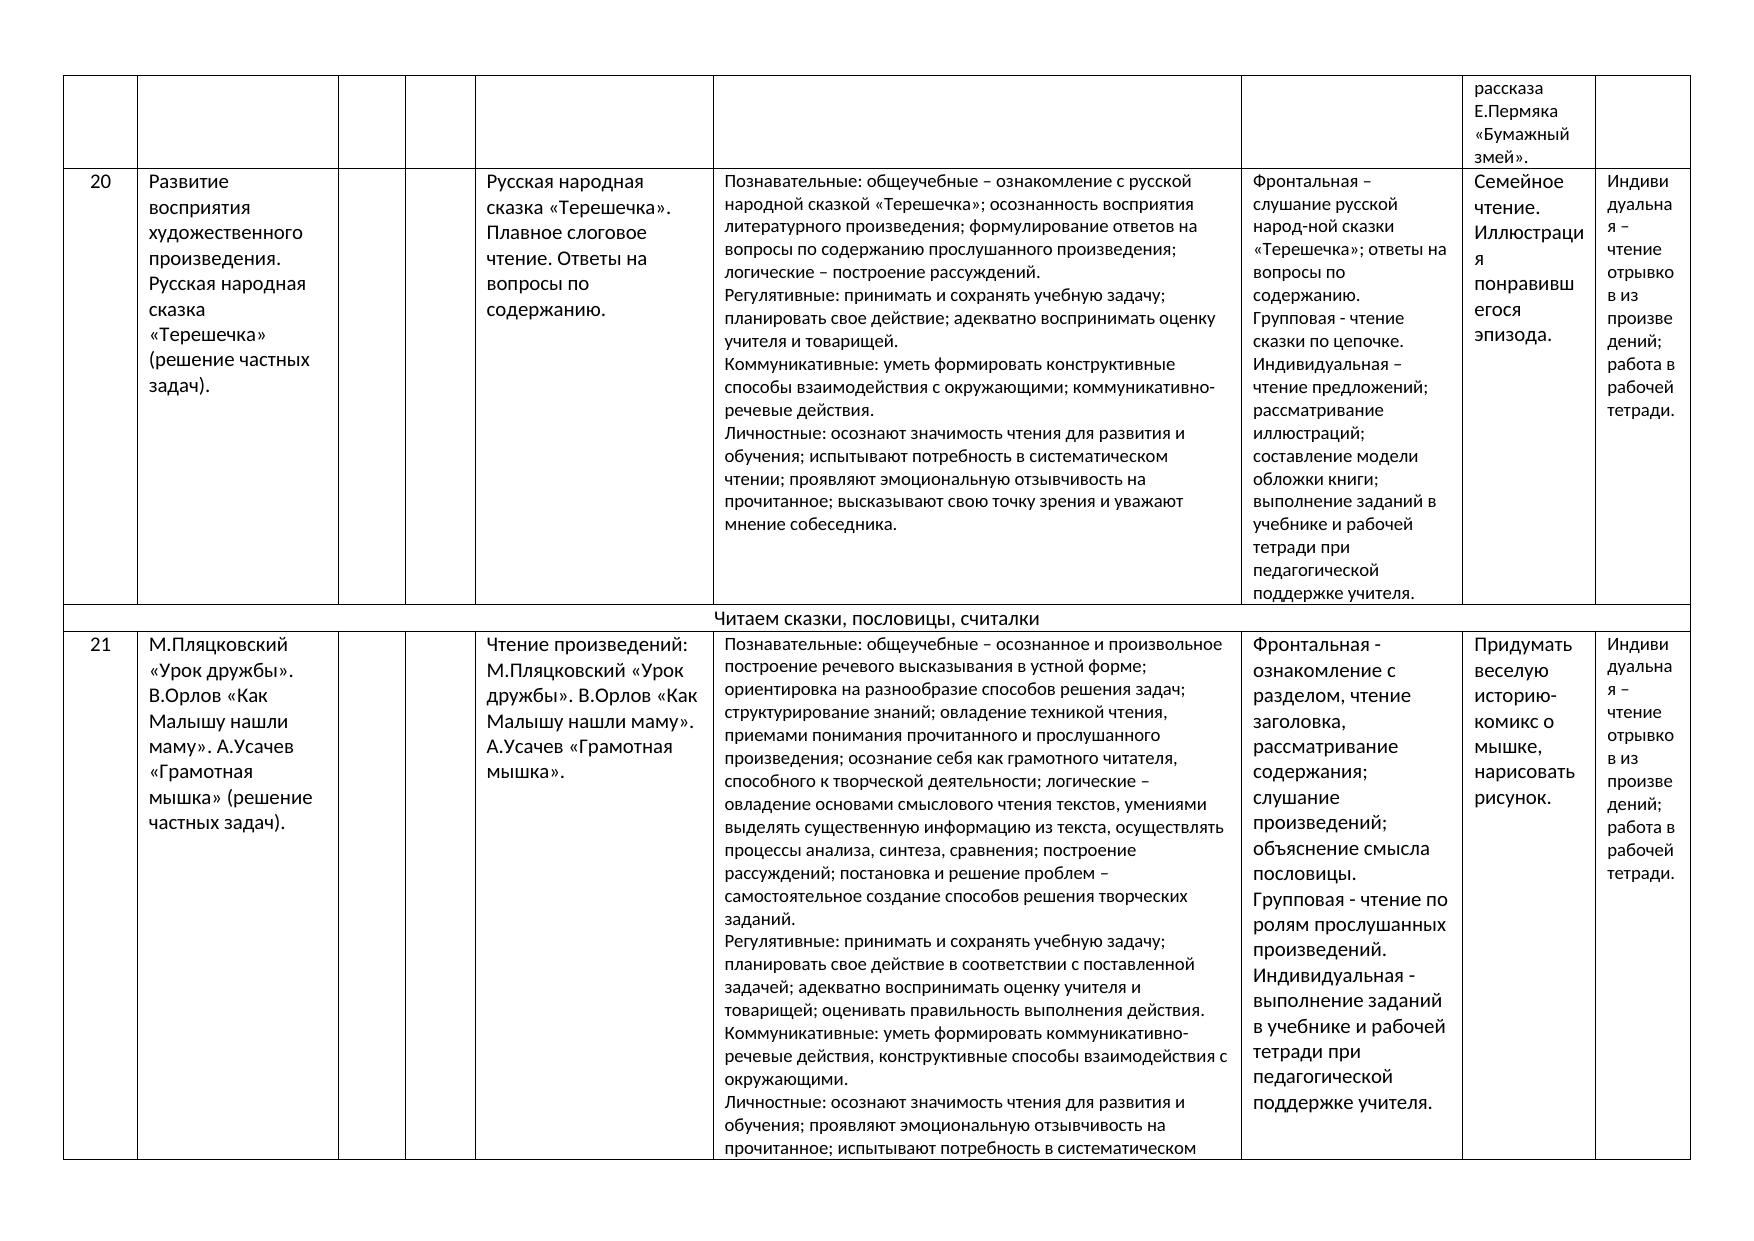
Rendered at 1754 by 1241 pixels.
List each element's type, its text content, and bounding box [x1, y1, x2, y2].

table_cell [476, 632, 713, 1159]
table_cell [476, 76, 713, 168]
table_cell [1242, 632, 1462, 1159]
table_cell Фронтальная – слушание русской народ-ной сказки «Терешечка»; ответы на вопросы по содержанию. Групповая - чтение сказки по цепочке. Индивидуальная – чтение предложений; рассматривание иллюстраций; составление модели обложки книги; выполнение заданий в учебнике и рабочей тетради при педагогической поддержке учителя. [1242, 169, 1462, 604]
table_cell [138, 76, 338, 168]
table_cell Читаем сказки, пословицы, считалки [64, 605, 1690, 631]
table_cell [1596, 632, 1690, 1159]
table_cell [1463, 632, 1595, 1159]
table_cell [406, 76, 475, 168]
table_cell [339, 169, 405, 604]
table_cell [138, 632, 338, 1159]
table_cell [714, 76, 1241, 168]
table_cell [406, 632, 475, 1159]
table_cell 21 [64, 632, 137, 1159]
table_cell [1242, 76, 1462, 168]
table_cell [1463, 76, 1595, 168]
table_cell [406, 169, 475, 604]
table_cell [339, 76, 405, 168]
table_cell Русская народная сказка «Терешечка». Плавное слоговое чтение. Ответы на вопросы по содержанию. [476, 169, 713, 604]
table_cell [714, 632, 1241, 1159]
table_cell Познавательные: общеучебные – ознакомление с русской народной сказкой «Терешечка»; осознанность восприятия литературного произведения; формулирование ответов на вопросы по содержанию прослушанного произведения; логические – построение рассуждений. Регулятивные: принимать и сохранять учебную задачу; планировать свое действие; адекватно воспринимать оценку учителя и товарищей. Коммуникативные: уметь формировать конструктивные способы взаимодействия с окружающими; коммуникативно-речевые действия. Личностные: осознают значимость чтения для развития и обучения; испытывают потребность в систематическом чтении; проявляют эмоциональную отзывчивость на прочитанное; высказывают свою точку зрения и уважают мнение собеседника. [714, 169, 1241, 604]
table_cell Развитие восприятия художественного произведения. Русская народная сказка «Терешечка» (решение частных задач). [138, 169, 338, 604]
table_cell 20 [64, 169, 137, 604]
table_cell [1596, 76, 1690, 168]
table_cell Семейное чтение. Иллюстрация понравившегося эпизода. [1463, 169, 1595, 604]
table_cell Индивидуальная – чтение отрывков из произведений; работа в рабочей тетради. [1596, 169, 1690, 604]
table_cell 19 [64, 76, 137, 168]
table_cell [339, 632, 405, 1159]
